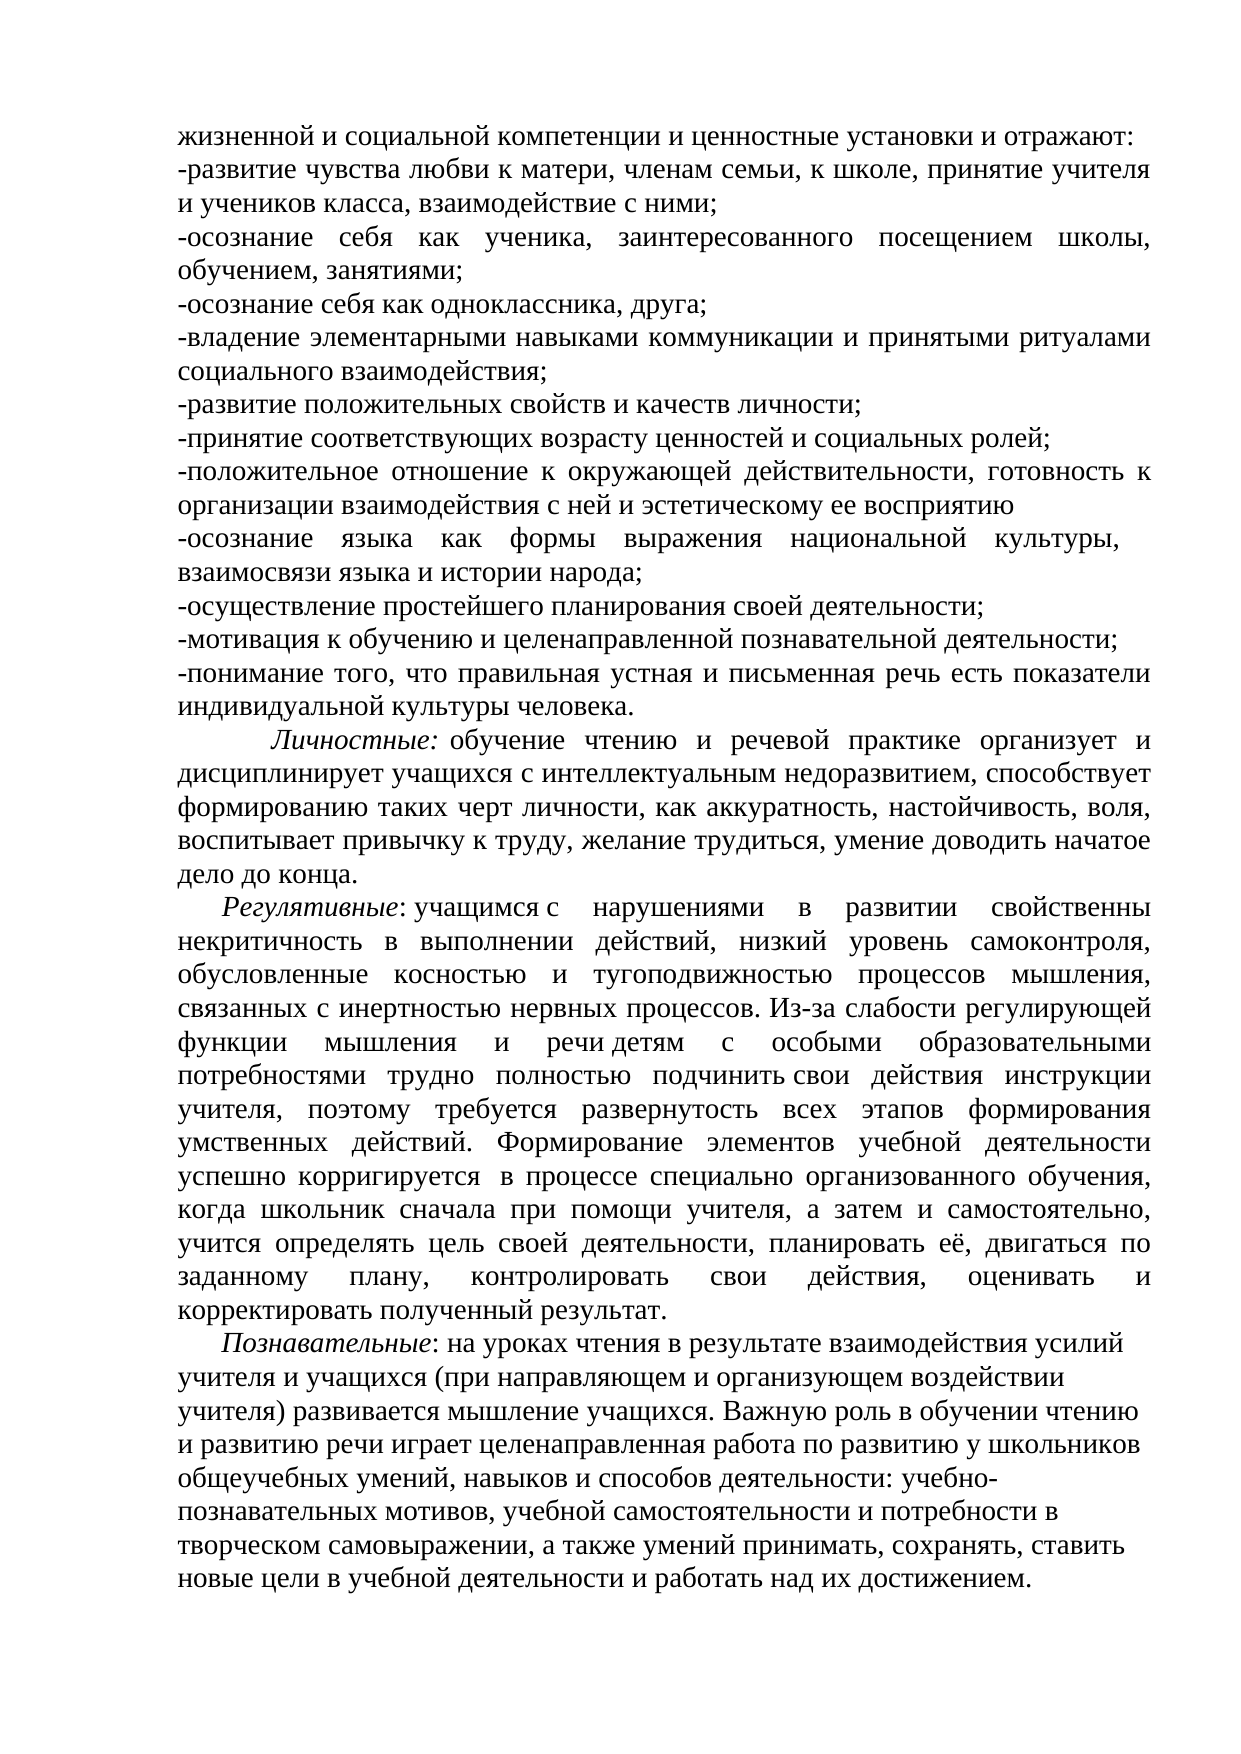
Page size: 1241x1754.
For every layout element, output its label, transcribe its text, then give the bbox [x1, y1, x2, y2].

text -понимание того, что правильная устная и письменная речь есть показатели индивидуальной культуры человека. [177, 655, 1152, 722]
text -осознание себя как ученика, заинтересованного посещением школы, обучением, занятиями; [177, 219, 1152, 286]
text Регулятивные: учащимся с нарушениями в развитии свойственны некритичность в выполнении действий, низкий уровень самоконтроля, обусловленные косностью и тугоподвижностью процессов мышления, связанных с инертностью нервных процессов. Из-за слабости регулирующей функции мышления и речи детям с особыми образовательными потребностями трудно полностью подчинить свои действия инструкции учителя, поэтому требуется развернутость всех этапов формирования умственных действий. Формирование элементов учебной деятельности успешно корригируется в процессе специально организованного обучения, когда школьник сначала при помощи учителя, а затем и самостоятельно, учится определять цель своей деятельности, планировать её, двигаться по заданному плану, контролировать свои действия, оценивать и корректировать полученный результат. [177, 889, 1152, 1326]
text -развитие чувства любви к матери, членам семьи, к школе, принятие учителя и учеников класса, взаимодействие с ними; [177, 152, 1152, 219]
text -осознание языка как формы выражения национальной культуры, взаимосвязи языка и истории народа; [177, 521, 1120, 588]
text -осознание себя как одноклассника, друга; [177, 286, 1152, 319]
text Личностные: обучение чтению и речевой практике организует и дисциплинирует учащихся с интеллектуальным недоразвитием, способствует формированию таких черт личности, как аккуратность, настойчивость, воля, воспитывает привычку к труду, желание трудиться, умение доводить начатое дело до конца. [177, 722, 1152, 889]
text -положительное отношение к окружающей действительности, готовность к организации взаимодействия с ней и эстетическому ее восприятию [177, 453, 1152, 521]
text -владение элементарными навыками коммуникации и принятыми ритуалами социального взаимодействия; [177, 319, 1152, 386]
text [177, 118, 1152, 152]
text -развитие положительных свойств и качеств личности; [177, 386, 1152, 420]
text -мотивация к обучению и целенаправленной познавательной деятельности; [177, 621, 1152, 655]
text -принятие соответствующих возрасту ценностей и социальных ролей; [177, 420, 1152, 453]
text -осуществление простейшего планирования своей деятельности; [177, 588, 1120, 621]
text Познавательные: на уроках чтения в результате взаимодействия усилий учителя и учащихся (при направляющем и организующем воздействии учителя) развивается мышление учащихся. Важную роль в обучении чтению и развитию речи играет целенаправленная работа по развитию у школьников общеучебных умений, навыков и способов деятельности: учебно-познавательных мотивов, учебной самостоятельности и потребности в творческом самовыражении, а также умений принимать, сохранять, ставить новые цели в учебной деятельности и работать над их достижением. [177, 1326, 1152, 1594]
